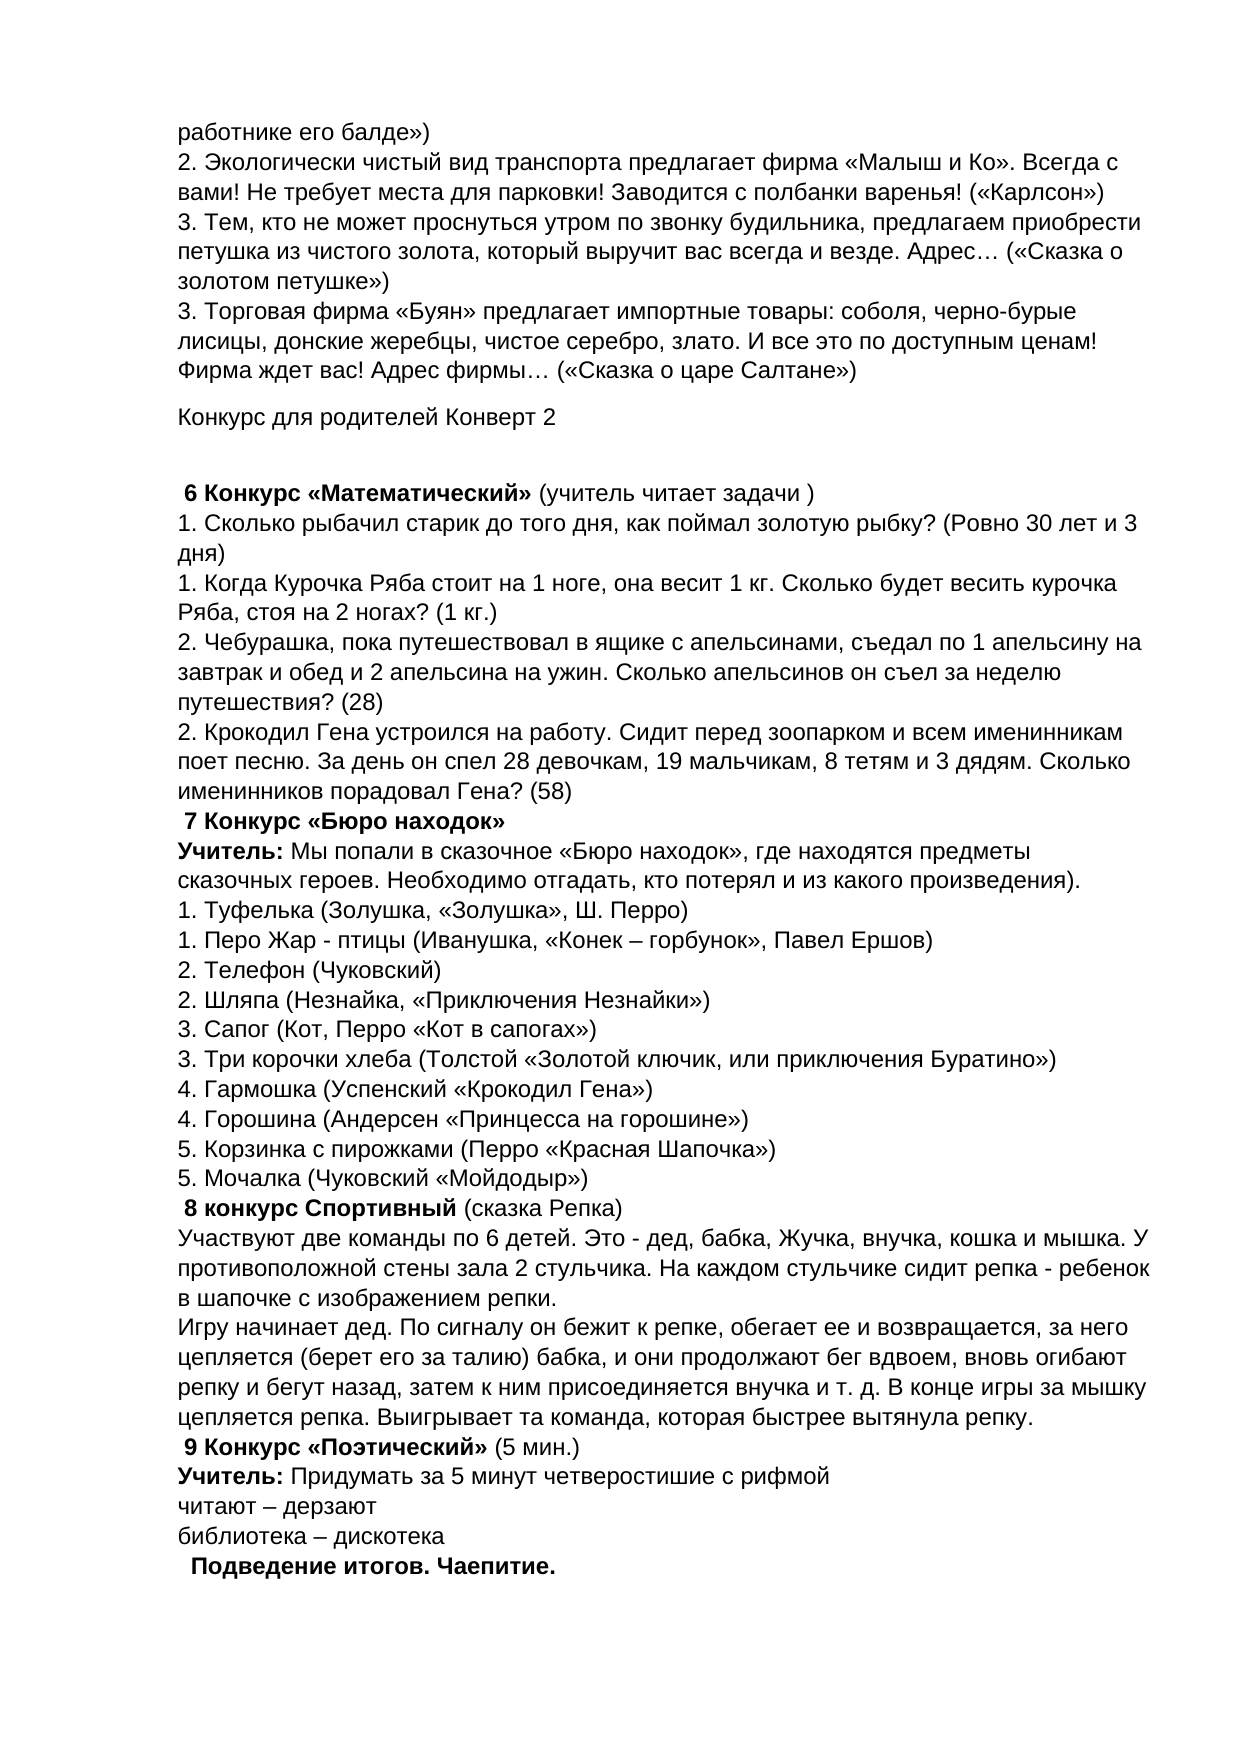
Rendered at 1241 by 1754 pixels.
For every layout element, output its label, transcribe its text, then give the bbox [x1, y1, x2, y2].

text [177, 118, 1152, 384]
text 6 Конкурс «Математический» (учитель читает задачи ) 1. Сколько рыбачил старик до того дня, как поймал золотую рыбку? (Ровно 30 лет и 3 дня) 1. Когда Курочка Ряба стоит на 1 ноге, она весит 1 кг. Сколько будет весить курочка Ряба, стоя на 2 ногах? (1 кг.) 2. Чебурашка, пока путешествовал в ящике с апельсинами, съедал по 1 апельсину на завтрак и обед и 2 апельсина на ужин. Сколько апельсинов он съел за неделю путешествия? (28) 2. Крокодил Гена устроился на работу. Сидит перед зоопарком и всем именинникам поет песню. За день он спел 28 девочкам, 19 мальчикам, 8 тетям и 3 дядям. Сколько именинников порадовал Гена? (58) 7 Конкурс «Бюро находок» Учитель: Мы попали в сказочное «Бюро находок», где находятся предметы сказочных героев. Необходимо отгадать, кто потерял и из какого произведения). 1. Туфелька (Золушка, «Золушка», Ш. Перро) 1. Перо Жар - птицы (Иванушка, «Конек – горбунок», Павел Ершов) 2. Телефон (Чуковский) 2. Шляпа (Незнайка, «Приключения Незнайки») 3. Сапог (Кот, Перро «Кот в сапогах») 3. Три корочки хлеба (Толстой «Золотой ключик, или приключения Буратино») 4. Гармошка (Успенский «Крокодил Гена») 4. Горошина (Андерсен «Принцесса на горошине») 5. Корзинка с пирожками (Перро «Красная Шапочка») 5. Мочалка (Чуковский «Мойдодыр») 8 конкурс Спортивный (сказка Репка) Участвуют две команды по 6 детей. Это - дед, бабка, Жучка, внучка, кошка и мышка. У противоположной стены зала 2 стульчика. На каждом стульчике сидит репка - ребенок в шапочке с изображением репки. Игру начинает дед. По сигналу он бежит к репке, обегает ее и возвращается, за него цепляется (берет его за талию) бабка, и они продолжают бег вдвоем, вновь огибают репку и бегут назад, затем к ним присоединяется внучка и т. д. В конце игры за мышку цепляется репка. Выигрывает та команда, которая быстрее вытянула репку. 9 Конкурс «Поэтический» (5 мин.) Учитель: Придумать за 5 минут четверостишие с рифмой читают – дерзают библиотека – дискотека Подведение итогов. Чаепитие. [177, 449, 1152, 1579]
text Конкурс для родителей Конверт 2 [177, 403, 1152, 431]
